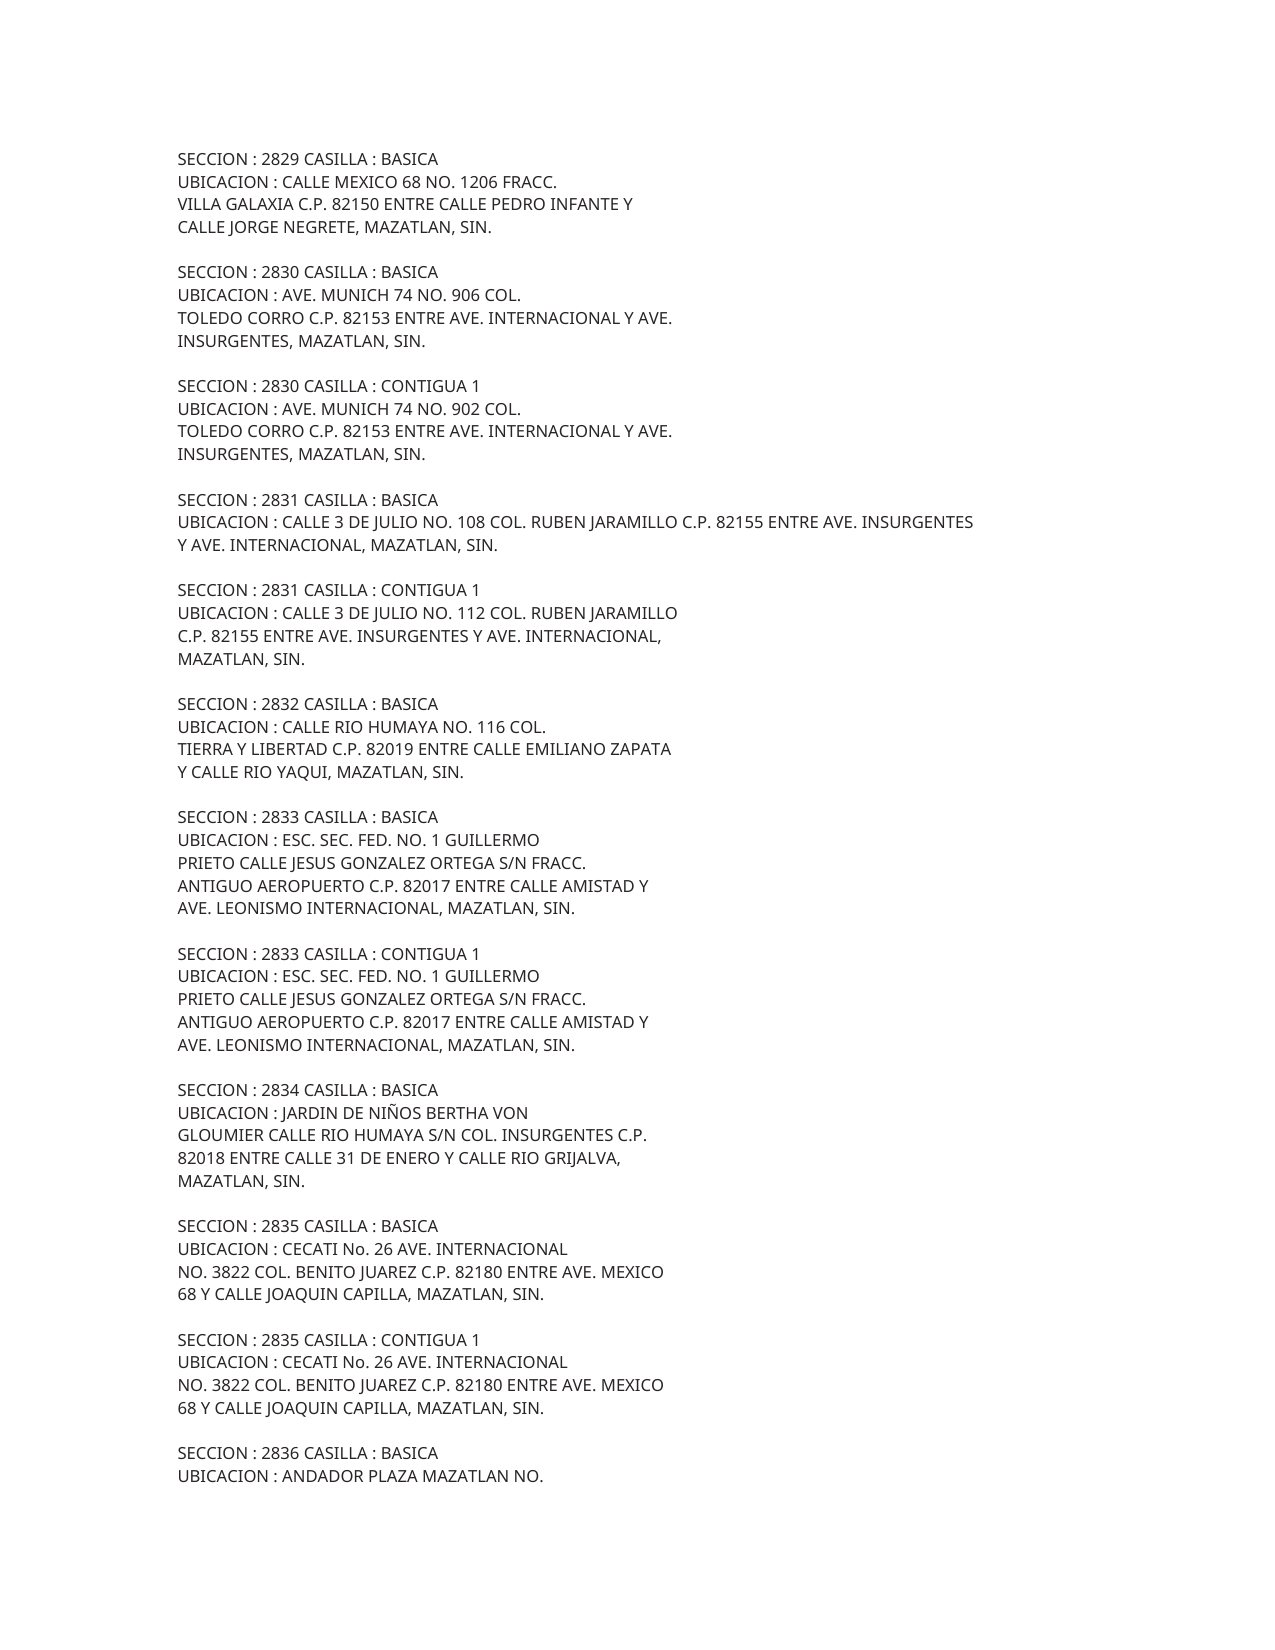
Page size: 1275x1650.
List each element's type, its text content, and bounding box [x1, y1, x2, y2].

text SECCION : 2830 CASILLA : BASICA [177, 261, 1098, 284]
text UBICACION : CALLE MEXICO 68 NO. 1206 FRACC. [177, 170, 1098, 193]
text ANTIGUO AEROPUERTO C.P. 82017 ENTRE CALLE AMISTAD Y [177, 874, 1098, 897]
text 68 Y CALLE JOAQUIN CAPILLA, MAZATLAN, SIN. [177, 1397, 1098, 1419]
text UBICACION : CECATI No. 26 AVE. INTERNACIONAL [177, 1238, 1098, 1260]
text TIERRA Y LIBERTAD C.P. 82019 ENTRE CALLE EMILIANO ZAPATA [177, 738, 1098, 761]
text UBICACION : AVE. MUNICH 74 NO. 902 COL. [177, 397, 1098, 420]
text PRIETO CALLE JESUS GONZALEZ ORTEGA S/N FRACC. [177, 852, 1098, 874]
text UBICACION : ANDADOR PLAZA MAZATLAN NO. [177, 1465, 1098, 1487]
text 68 Y CALLE JOAQUIN CAPILLA, MAZATLAN, SIN. [177, 1283, 1098, 1306]
text UBICACION : ESC. SEC. FED. NO. 1 GUILLERMO [177, 829, 1098, 852]
text AVE. LEONISMO INTERNACIONAL, MAZATLAN, SIN. [177, 897, 1098, 920]
text SECCION : 2831 CASILLA : BASICA [177, 488, 1098, 511]
text C.P. 82155 ENTRE AVE. INSURGENTES Y AVE. INTERNACIONAL, [177, 624, 1098, 647]
text UBICACION : CALLE 3 DE JULIO NO. 108 COL. RUBEN JARAMILLO C.P. 82155 ENTRE AVE. INSURGENTES [177, 511, 1098, 534]
text NO. 3822 COL. BENITO JUAREZ C.P. 82180 ENTRE AVE. MEXICO [177, 1260, 1098, 1283]
text VILLA GALAXIA C.P. 82150 ENTRE CALLE PEDRO INFANTE Y [177, 193, 1098, 216]
text NO. 3822 COL. BENITO JUAREZ C.P. 82180 ENTRE AVE. MEXICO [177, 1374, 1098, 1397]
text TOLEDO CORRO C.P. 82153 ENTRE AVE. INTERNACIONAL Y AVE. [177, 307, 1098, 329]
text UBICACION : CECATI No. 26 AVE. INTERNACIONAL [177, 1351, 1098, 1374]
text GLOUMIER CALLE RIO HUMAYA S/N COL. INSURGENTES C.P. [177, 1124, 1098, 1147]
text MAZATLAN, SIN. [177, 1169, 1098, 1192]
text SECCION : 2833 CASILLA : BASICA [177, 806, 1098, 829]
text UBICACION : ESC. SEC. FED. NO. 1 GUILLERMO [177, 965, 1098, 988]
text MAZATLAN, SIN. [177, 647, 1098, 670]
text SECCION : 2831 CASILLA : CONTIGUA 1 [177, 579, 1098, 602]
text SECCION : 2834 CASILLA : BASICA [177, 1079, 1098, 1101]
text UBICACION : AVE. MUNICH 74 NO. 906 COL. [177, 284, 1098, 307]
text ANTIGUO AEROPUERTO C.P. 82017 ENTRE CALLE AMISTAD Y [177, 1011, 1098, 1033]
text PRIETO CALLE JESUS GONZALEZ ORTEGA S/N FRACC. [177, 988, 1098, 1011]
text INSURGENTES, MAZATLAN, SIN. [177, 329, 1098, 352]
text SECCION : 2835 CASILLA : BASICA [177, 1215, 1098, 1238]
text UBICACION : CALLE 3 DE JULIO NO. 112 COL. RUBEN JARAMILLO [177, 602, 1098, 624]
text 82018 ENTRE CALLE 31 DE ENERO Y CALLE RIO GRIJALVA, [177, 1147, 1098, 1169]
text SECCION : 2833 CASILLA : CONTIGUA 1 [177, 942, 1098, 965]
text SECCION : 2835 CASILLA : CONTIGUA 1 [177, 1328, 1098, 1351]
text TOLEDO CORRO C.P. 82153 ENTRE AVE. INTERNACIONAL Y AVE. [177, 420, 1098, 443]
text UBICACION : JARDIN DE NIÑOS BERTHA VON [177, 1101, 1098, 1124]
text INSURGENTES, MAZATLAN, SIN. [177, 443, 1098, 466]
text Y CALLE RIO YAQUI, MAZATLAN, SIN. [177, 761, 1098, 783]
text CALLE JORGE NEGRETE, MAZATLAN, SIN. [177, 216, 1098, 238]
text Y AVE. INTERNACIONAL, MAZATLAN, SIN. [177, 534, 1098, 556]
text UBICACION : CALLE RIO HUMAYA NO. 116 COL. [177, 715, 1098, 738]
text SECCION : 2832 CASILLA : BASICA [177, 693, 1098, 715]
text AVE. LEONISMO INTERNACIONAL, MAZATLAN, SIN. [177, 1033, 1098, 1056]
text SECCION : 2829 CASILLA : BASICA [177, 148, 1098, 170]
text SECCION : 2830 CASILLA : CONTIGUA 1 [177, 375, 1098, 397]
text SECCION : 2836 CASILLA : BASICA [177, 1442, 1098, 1465]
